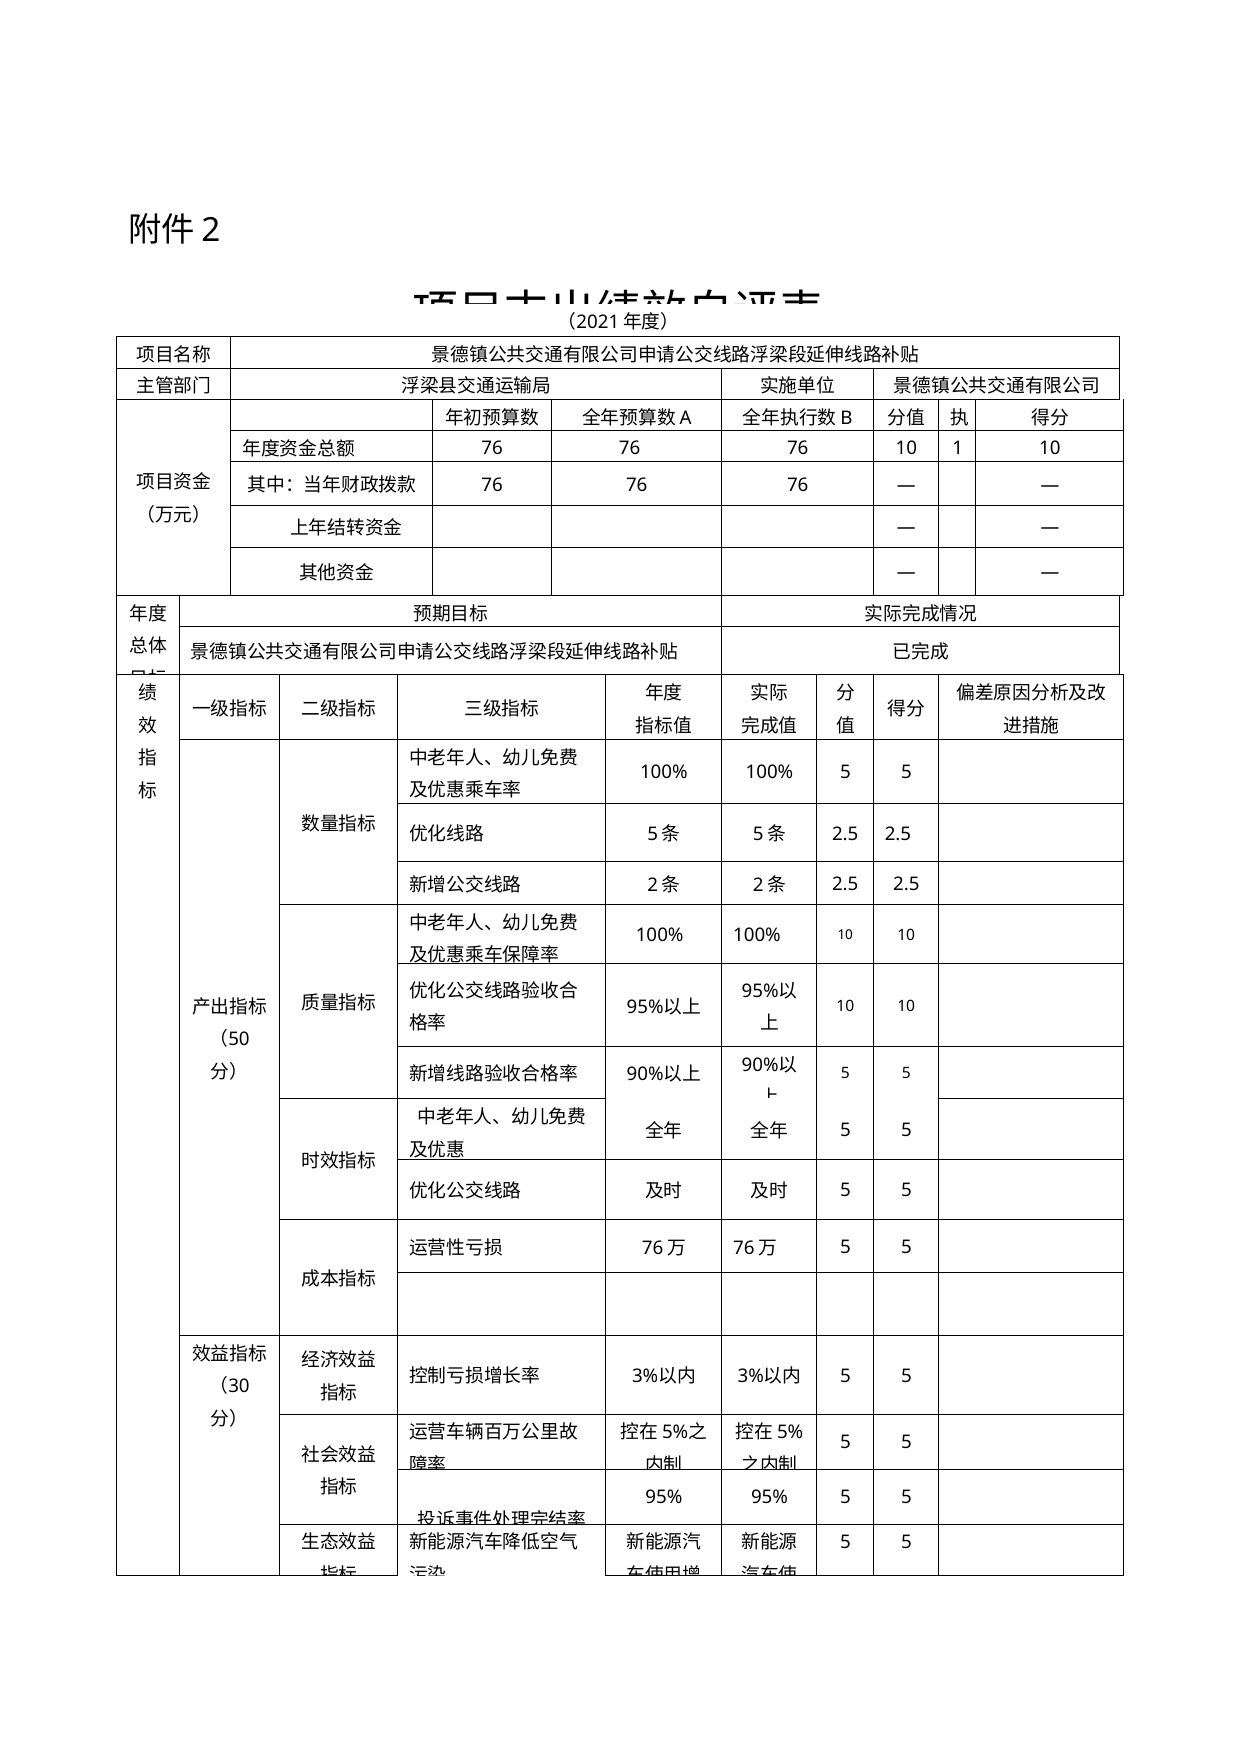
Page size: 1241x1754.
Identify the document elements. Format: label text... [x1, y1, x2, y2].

table_cell 产出指标 （50分） [180, 740, 279, 1335]
table_cell 5 [817, 1047, 873, 1098]
table_cell 浮梁县交通运输局 [231, 369, 721, 399]
table_cell [939, 1160, 1123, 1219]
table_cell 年度资金总额 [231, 431, 432, 461]
table_cell 新增线路验收合格率 [398, 1047, 605, 1098]
table_cell [939, 1220, 1123, 1272]
table_cell （2021年度） [117, 304, 1120, 336]
table_cell 实际完成情况 [722, 596, 1119, 626]
table_cell 95% [722, 1470, 816, 1523]
table_cell 2条 [722, 862, 816, 904]
table_cell 5条 [722, 804, 816, 861]
table_cell 100% [939, 431, 975, 461]
table_cell [939, 1047, 1123, 1098]
table_cell 其中：当年财政拨款 [231, 462, 432, 505]
table_cell 运营车辆百万公里故障率 [398, 1415, 605, 1468]
table_cell 76 [433, 431, 551, 461]
table_cell 控制亏损增长率 [398, 1336, 605, 1413]
table_cell 10 [874, 905, 938, 963]
table_cell 5 [817, 740, 873, 803]
table_cell 5 [874, 1098, 938, 1159]
table_cell 质量指标 [280, 905, 397, 1098]
table_cell 实施单位 [722, 369, 873, 399]
table_cell 5 [817, 1470, 873, 1523]
table_cell 全年 [722, 1098, 816, 1159]
table_cell 5 [874, 1415, 938, 1468]
table_cell 全年执行数B [722, 400, 873, 430]
table_cell 5 [874, 1220, 938, 1272]
table_cell [939, 1525, 1123, 1575]
table_cell 5 [817, 1160, 873, 1219]
table_cell 景德镇公共交通有限公司申请公交线路浮梁段延伸线路补贴 [231, 337, 1119, 367]
table_cell 生态效益 指标 [280, 1525, 397, 1575]
table_cell [939, 548, 975, 594]
table_cell 分值 [817, 675, 873, 739]
table_cell 76 [552, 462, 721, 505]
table_cell 优化公交线路验收合格率 [398, 964, 605, 1046]
table_cell [939, 804, 1123, 861]
table_cell 5 [874, 1525, 938, 1575]
table_cell 新能源汽车使用增加比提高率3% [722, 1525, 816, 1575]
table_cell 实际 完成值 [722, 675, 816, 739]
table_cell — [976, 548, 1123, 594]
table_cell — [874, 506, 938, 547]
table_cell [939, 1415, 1123, 1468]
table_cell 控在5%之内制 [722, 1415, 816, 1468]
table_cell 10 [874, 964, 938, 1046]
table_cell 100% [606, 905, 721, 963]
table_cell [398, 1273, 605, 1335]
table_cell [433, 506, 551, 547]
table_cell 76万 [606, 1220, 721, 1272]
table_cell 中老年人、幼儿免费及优惠乘车保障率 [398, 905, 605, 963]
table_cell 10 [976, 431, 1123, 461]
table_cell 绩 效 指 标 [117, 675, 179, 1575]
table_cell [939, 862, 1123, 904]
table_cell 95%以上 [722, 964, 816, 1046]
table_cell 新增公交线路 [398, 862, 605, 904]
table_cell 优化线路 [398, 804, 605, 861]
table_cell [552, 506, 721, 547]
table_cell 分值 [874, 400, 938, 430]
table_cell 2.5 [817, 804, 873, 861]
table_cell 76 [722, 431, 873, 461]
table_cell 景德镇公共交通有限公司申请公交线路浮梁段延伸线路补贴 [180, 627, 721, 674]
table_cell [939, 905, 1123, 963]
table_cell 5 [817, 1525, 873, 1575]
table_cell 5 [874, 1470, 938, 1523]
table_cell 90%以上 [606, 1047, 721, 1098]
table_cell 中老年人、幼儿免费及优惠乘车率 [398, 740, 605, 803]
table_cell 社会效益 指标 [280, 1415, 397, 1523]
table_cell 得分 [874, 675, 938, 739]
table_cell 3%以内 [722, 1336, 816, 1413]
table_cell 已完成 [722, 627, 1119, 674]
table_cell 年初预算数 [433, 400, 551, 430]
table_cell [722, 506, 873, 547]
table_cell [231, 400, 432, 430]
table_cell 上年结转资金 [231, 506, 432, 547]
table_cell — [874, 548, 938, 594]
table_cell 及时 [722, 1160, 816, 1219]
table_cell 5 [874, 1047, 938, 1098]
table_cell 5 [817, 1098, 873, 1159]
table_cell 主管部门 [117, 369, 230, 399]
table_cell 10 [817, 905, 873, 963]
table_cell 年度总体目标 [117, 596, 179, 674]
table_cell 二级指标 [280, 675, 397, 739]
table_cell — [976, 462, 1123, 505]
table_cell 5条 [606, 804, 721, 861]
table_cell 100% [722, 905, 816, 963]
table_cell 2.5 [874, 804, 938, 861]
table_cell 时效指标 [280, 1099, 397, 1219]
table_cell [939, 964, 1123, 1046]
table_cell 5 [874, 1160, 938, 1219]
table_cell 中老年人、幼儿免费及优惠 [398, 1099, 605, 1159]
table_cell — [874, 462, 938, 505]
table_cell — [976, 506, 1123, 547]
table_cell 一级指标 [180, 675, 279, 739]
table_cell [817, 1273, 873, 1335]
table_cell 5 [874, 1336, 938, 1413]
table_cell 100% [722, 740, 816, 803]
table_header 附件2 项目支出绩效自评表 [117, 195, 1120, 304]
table_cell [606, 1273, 721, 1335]
table_cell 景德镇公共交通有限公司 [874, 369, 1119, 399]
table_cell 经济效益 指标 [280, 1336, 397, 1413]
table_cell 新能源汽车使用增加比提高率3% [606, 1525, 721, 1575]
table_cell 及时 [606, 1160, 721, 1219]
table_cell 数量指标 [280, 740, 397, 904]
table_cell 年度 指标值 [606, 675, 721, 739]
table_cell 5 [817, 1415, 873, 1468]
table_cell [939, 1336, 1123, 1413]
table_cell [722, 1273, 816, 1335]
table_cell 3%以内 [606, 1336, 721, 1413]
table_cell 控在5%之内制 [606, 1415, 721, 1468]
table_cell 10 [874, 431, 938, 461]
table_cell 新能源汽车降低空气污染 [398, 1525, 605, 1575]
table_cell 95% [606, 1470, 721, 1523]
table_cell 10 [817, 964, 873, 1046]
table_cell 投诉事件处理完结率 [398, 1470, 605, 1523]
table_cell [939, 740, 1123, 803]
table_cell [433, 548, 551, 594]
table_cell 全年 [606, 1098, 721, 1159]
table_cell 预期目标 [180, 596, 721, 626]
table_cell 执行率 [939, 400, 975, 430]
table_cell 得分 [976, 399, 1123, 430]
table_cell 2.5 [874, 862, 938, 904]
table_cell 项目资金 （万元） [117, 400, 230, 594]
table_cell 偏差原因分析及改进措施 [939, 675, 1123, 739]
table_cell [874, 1273, 938, 1335]
table_cell [552, 548, 721, 594]
table_cell 95%以上 [606, 964, 721, 1046]
table_cell 76万 [722, 1220, 816, 1272]
table_cell 效益指标 （30分） [180, 1336, 279, 1575]
table_cell 90%以上 [722, 1047, 816, 1098]
table_cell 其他资金 [231, 548, 432, 594]
table_cell 优化公交线路 [398, 1160, 605, 1219]
table_cell 100% [606, 740, 721, 803]
table_cell [722, 548, 873, 594]
table_cell 5 [817, 1336, 873, 1413]
table_cell [939, 506, 975, 547]
table_cell 5 [817, 1220, 873, 1272]
table_cell 76 [722, 462, 873, 505]
table_cell 76 [433, 462, 551, 505]
table_cell 76 [552, 431, 721, 461]
table_cell [939, 462, 975, 505]
table_cell [939, 1470, 1123, 1523]
table_cell 5 [874, 740, 938, 803]
table_cell [939, 1099, 1123, 1159]
table_cell 全年预算数A [552, 400, 721, 430]
table_cell 成本指标 [280, 1220, 397, 1335]
table_cell 2.5 [817, 862, 873, 904]
table_cell 项目名称 [117, 337, 230, 367]
table_cell [939, 1273, 1123, 1335]
table_cell 2条 [606, 862, 721, 904]
table_cell 运营性亏损 [398, 1220, 605, 1272]
table_cell 三级指标 [398, 675, 605, 739]
